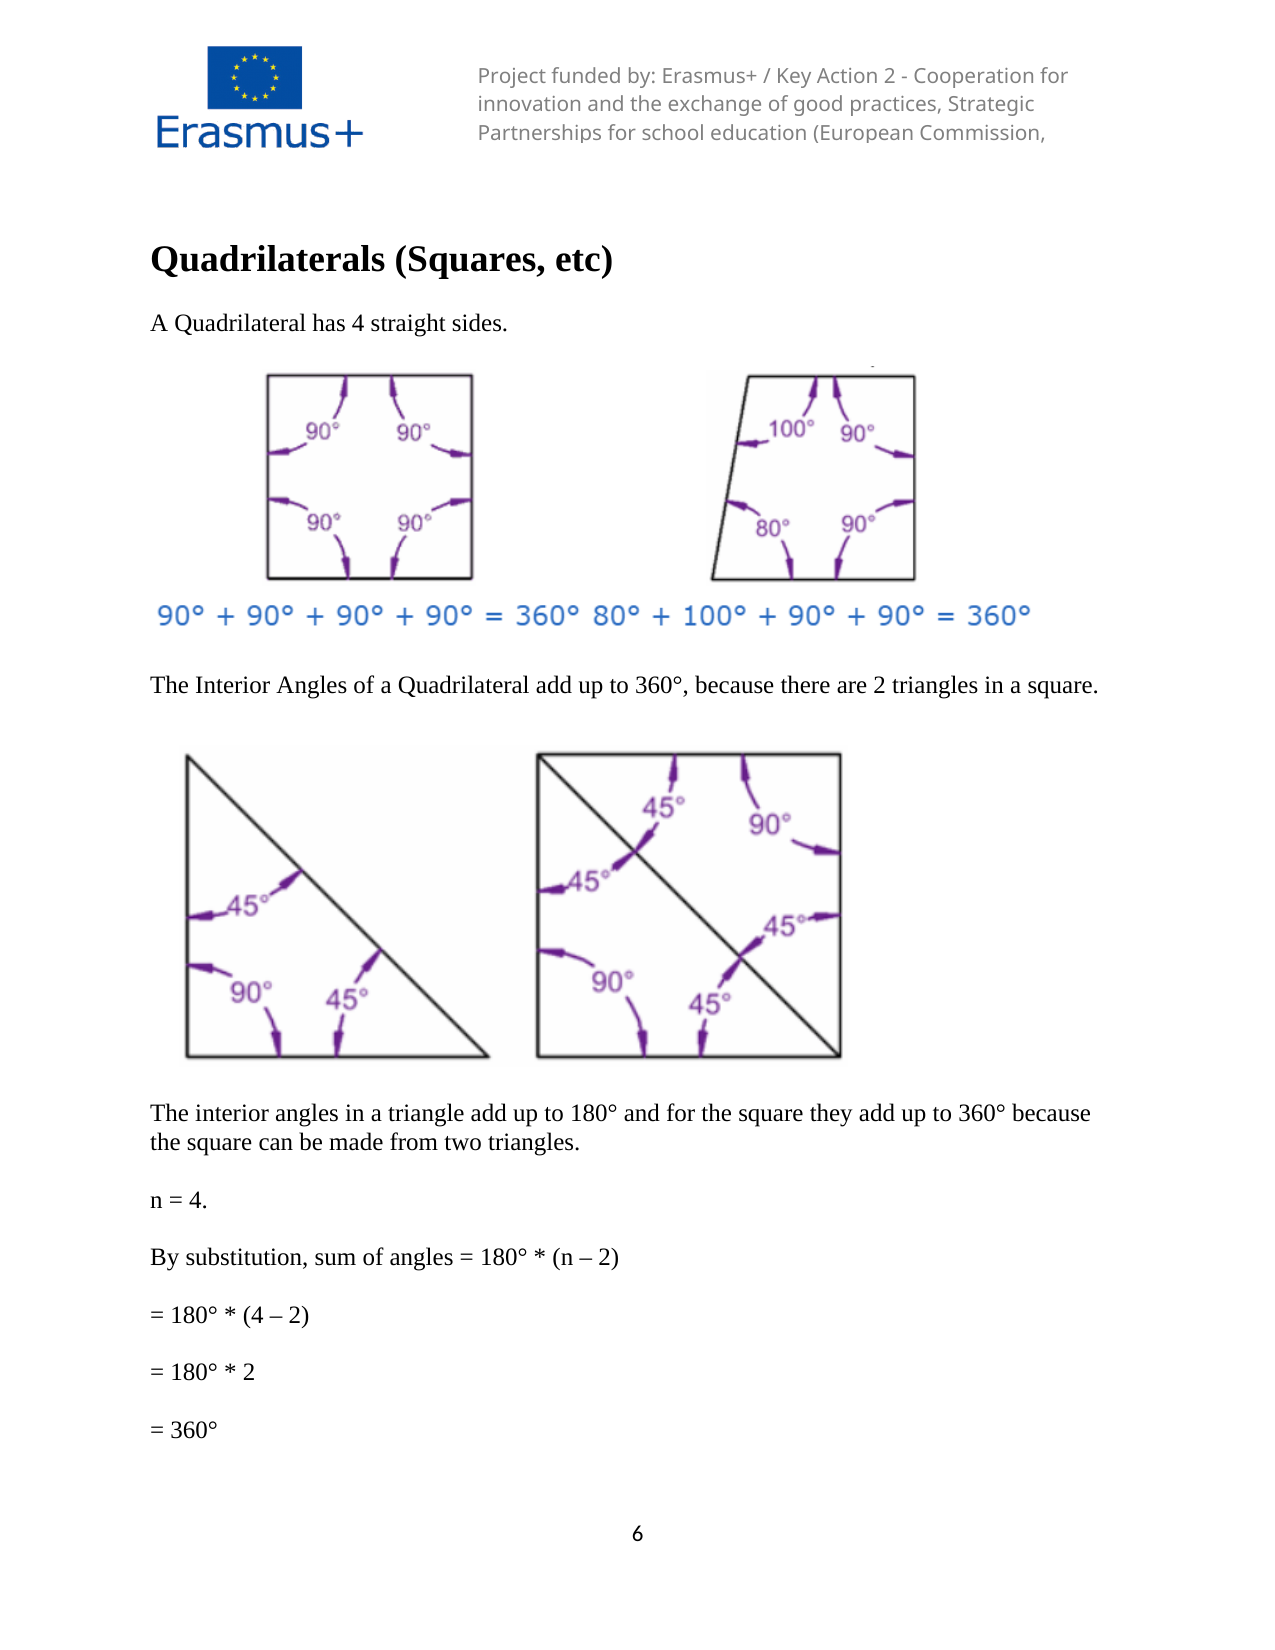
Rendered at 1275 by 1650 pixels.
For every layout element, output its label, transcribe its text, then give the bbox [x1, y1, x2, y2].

text = 360° [150, 1415, 1125, 1443]
text The Interior Angles of a Quadrilateral add up to 360°, because there are 2 triangles in a square. [150, 671, 1125, 699]
picture [150, 728, 882, 1099]
text By substitution, sum of angles = 180° * (n – 2) [150, 1242, 1125, 1271]
picture [150, 28, 366, 150]
text Quadrilaterals (Squares, etc) [150, 236, 1125, 279]
text = 180° * 2 [150, 1357, 1125, 1386]
text A Quadrilateral has 4 straight sides. [150, 308, 1125, 337]
text n = 4. [150, 1185, 1125, 1213]
picture [150, 365, 1034, 642]
text = 180° * (4 – 2) [150, 1300, 1125, 1328]
text The interior angles in a triangle add up to 180° and for the square they add up to 360° because the square can be made from two triangles. [150, 1098, 1125, 1156]
